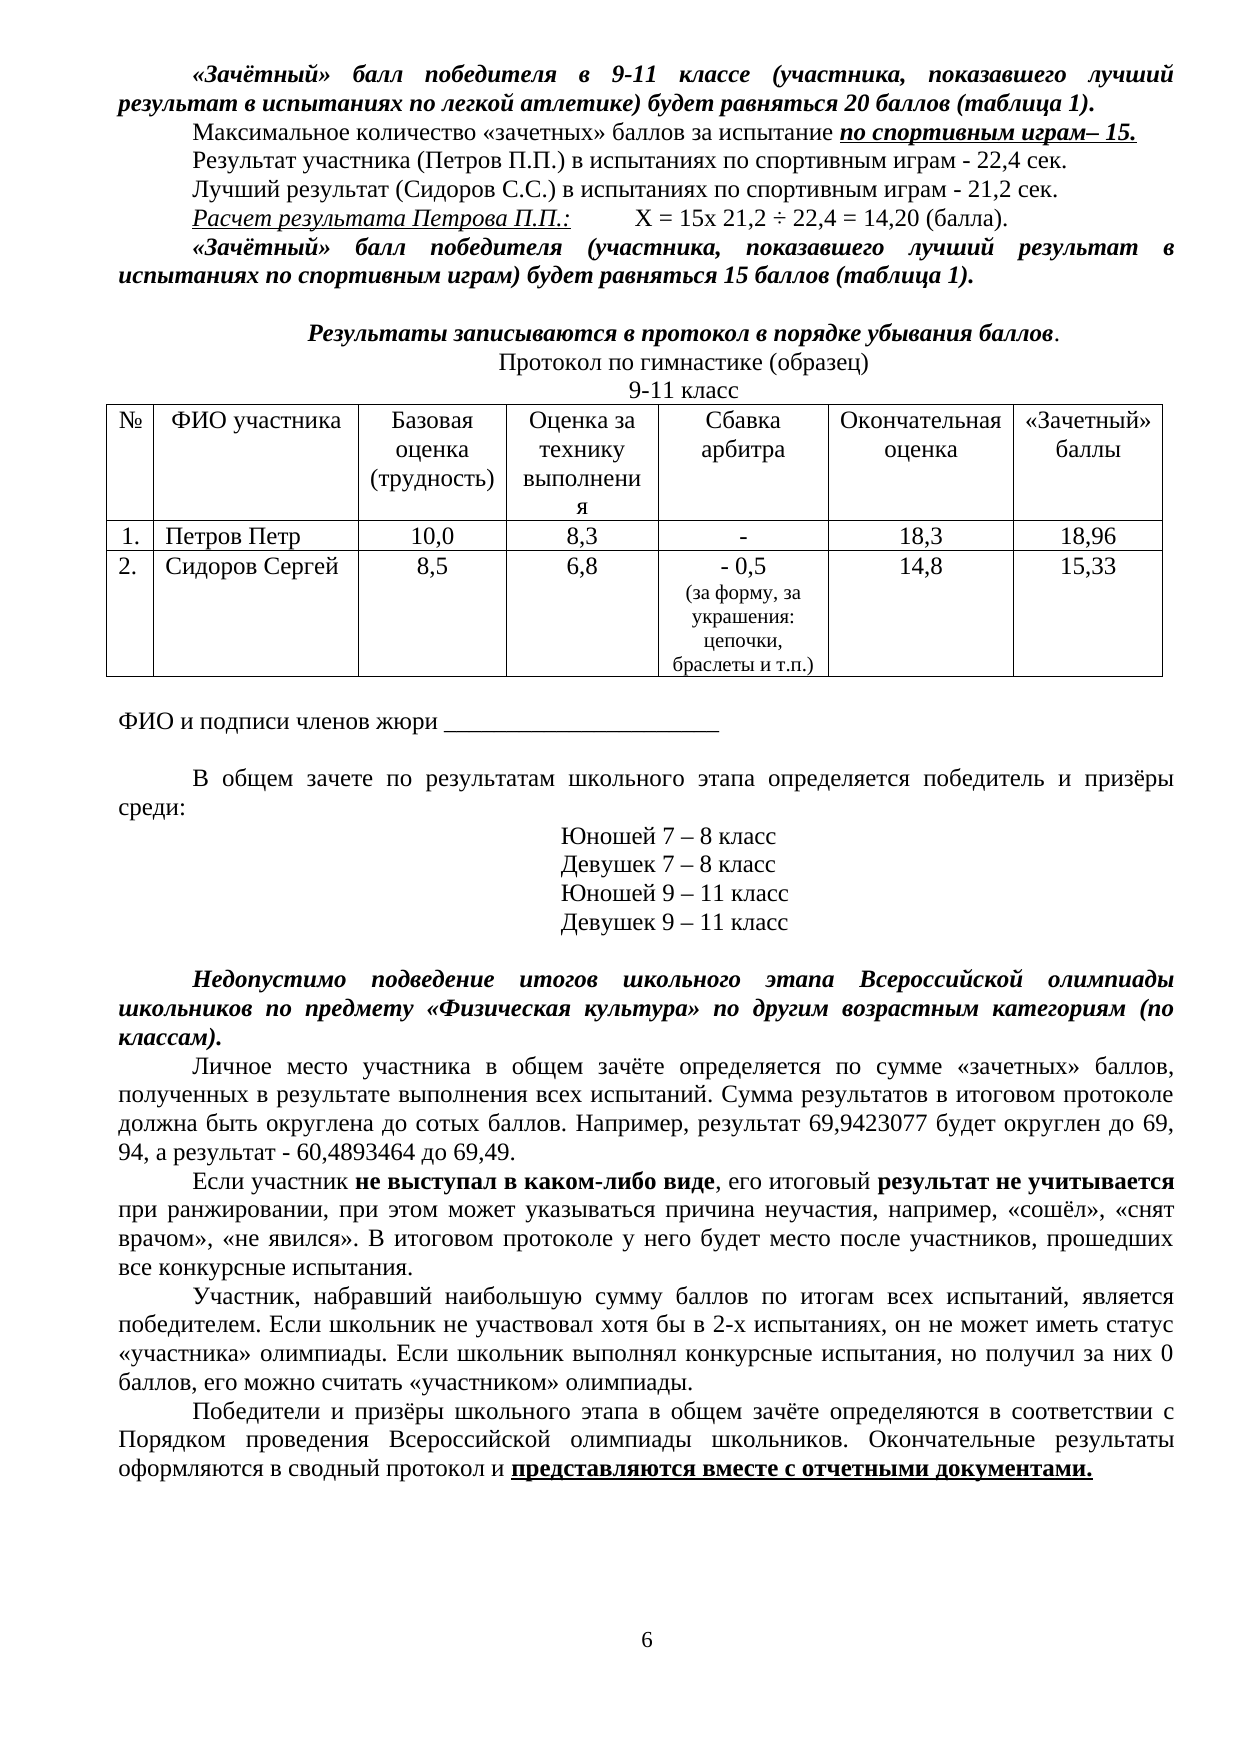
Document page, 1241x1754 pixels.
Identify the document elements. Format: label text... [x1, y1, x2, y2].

table_cell 6,8 [507, 551, 658, 676]
text Девушек 7 – 8 класс [487, 849, 1175, 878]
text Максимальное количество «зачетных» баллов за испытание по спортивным играм– 15. [118, 117, 1175, 145]
table_header Окончательная оценка [829, 405, 1013, 520]
text Личное место участника в общем зачёте определяется по сумме «зачетных» баллов, полученных в результате выполнения всех испытаний. Сумма результатов в итоговом протоколе должна быть округлена до сотых баллов. Например, результат 69,9423077 будет округлен до 69, 94, а результат - 60,4893464 до 69,49. [118, 1051, 1175, 1166]
table_cell 1. [107, 521, 153, 550]
text Победители и призёры школьного этапа в общем зачёте определяются в соответствии с Порядком проведения Всероссийской олимпиады школьников. Окончательные результаты оформляются в сводный протокол и представляются вместе с отчетными документами. [118, 1396, 1175, 1482]
table_cell 18,3 [829, 521, 1013, 550]
table_cell 2. [107, 551, 153, 676]
table_cell - 0,5 (за форму, за украшения: цепочки, браслеты и т.п.) [659, 551, 828, 676]
table_cell 18,96 [1014, 521, 1162, 550]
text Результаты записываются в протокол в порядке убывания баллов. [118, 318, 1175, 347]
text В общем зачете по результатам школьного этапа определяется победитель и призёры среди: [118, 763, 1175, 821]
table_cell - [659, 521, 828, 550]
table_cell 8,5 [359, 551, 506, 676]
table_header Сбавка арбитра [659, 405, 828, 520]
table_cell Сидоров Сергей [154, 551, 358, 676]
text Юношей 7 – 8 класс [487, 821, 1175, 849]
table_cell 8,3 [507, 521, 658, 550]
table_header Базовая оценка (трудность) [359, 405, 506, 520]
text Если участник не выступал в каком-либо виде, его итоговый результат не учитывается при ранжировании, при этом может указываться причина неучастия, например, «сошёл», «снят врачом», «не явился». В итоговом протоколе у него будет место после участников, прошедших все конкурсные испытания. [118, 1166, 1175, 1281]
text Расчет результата Петрова П.П.: Х = 15х 21,2 ÷ 22,4 = 14,20 (балла). [118, 203, 1175, 232]
table_header № [107, 405, 153, 520]
text Недопустимо подведение итогов школьного этапа Всероссийской олимпиады школьников по предмету «Физическая культура» по другим возрастным категориям (по классам). [118, 964, 1175, 1051]
table_header Оценка за технику выполнения [507, 405, 658, 520]
table_cell Петров Петр [154, 521, 358, 550]
text «Зачётный» балл победителя в 9-11 классе (участника, показавшего лучший результат в испытаниях по легкой атлетике) будет равняться 20 баллов (таблица 1). [118, 59, 1175, 117]
text Результат участника (Петров П.П.) в испытаниях по спортивным играм - 22,4 сек. [118, 145, 1175, 174]
text ФИО и подписи членов жюри ______________________ [118, 706, 1175, 734]
text Лучший результат (Сидоров С.С.) в испытаниях по спортивным играм - 21,2 сек. [118, 174, 1175, 203]
table_cell 15,33 [1014, 551, 1162, 676]
table_cell 14,8 [829, 551, 1013, 676]
text 9-11 класс [118, 375, 1175, 404]
table_header ФИО участника [154, 405, 358, 520]
text «Зачётный» балл победителя (участника, показавшего лучший результат в испытаниях по спортивным играм) будет равняться 15 баллов (таблица 1). [118, 232, 1175, 289]
table_cell 10,0 [359, 521, 506, 550]
text Участник, набравший наибольшую сумму баллов по итогам всех испытаний, является победителем. Если школьник не участвовал хотя бы в 2-х испытаниях, он не может иметь статус «участника» олимпиады. Если школьник выполнял конкурсные испытания, но получил за них 0 баллов, его можно считать «участником» олимпиады. [118, 1281, 1175, 1396]
table_header «Зачетный» баллы [1014, 405, 1162, 520]
text Девушек 9 – 11 класс [487, 907, 1175, 936]
text Юношей 9 – 11 класс [561, 878, 1175, 907]
text Протокол по гимнастике (образец) [118, 347, 1175, 375]
